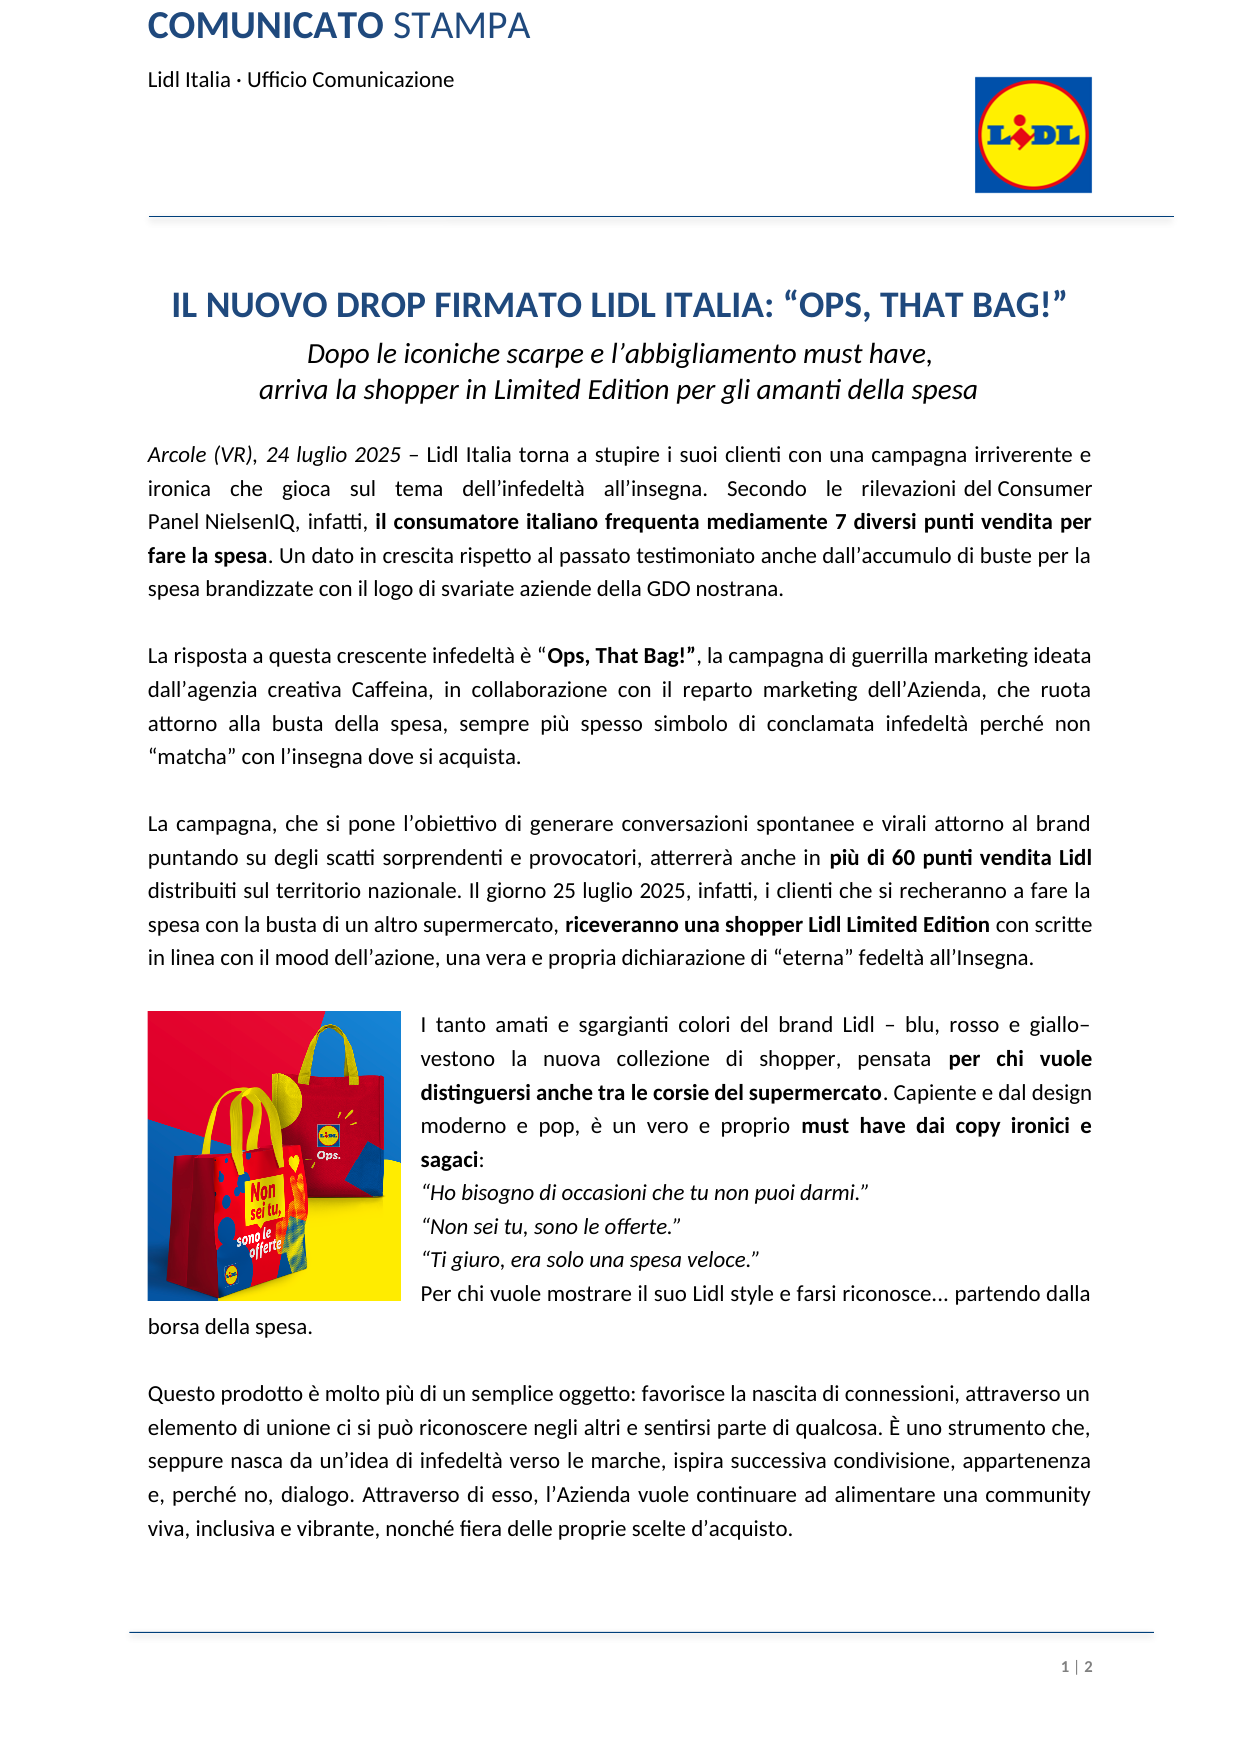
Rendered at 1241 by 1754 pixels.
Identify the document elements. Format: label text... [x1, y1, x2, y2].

text “Non sei tu, sono le offerte.” [401, 1212, 1092, 1240]
picture [147, 1011, 401, 1301]
text La campagna, che si pone l’obiettivo di generare conversazioni spontanee e virali attorno al brand puntando su degli scatti sorprendenti e provocatori, atterrerà anche in più di 60 punti vendita Lidl distribuiti sul territorio nazionale. Il giorno 25 luglio 2025, infatti, i clienti che si recheranno a fare la spesa con la busta di un altro supermercato, riceveranno una shopper Lidl Limited Edition con scritte in linea con il mood dell’azione, una vera e propria dichiarazione di “eterna” fedeltà all’Insegna. [148, 809, 1092, 972]
text “Ti giuro, era solo una spesa veloce.” [401, 1245, 1092, 1273]
text Dopo le iconiche scarpe e l’abbigliamento must have, [148, 336, 1092, 371]
text il nuovo drop firmato lidl italia: “ops, that bag!” [148, 281, 1092, 326]
text Questo prodotto è molto più di un semplice oggetto: favorisce la nascita di connessioni, attraverso un elemento di unione ci si può riconoscere negli altri e sentirsi parte di qualcosa. È uno strumento che, seppure nasca da un’idea di infedeltà verso le marche, ispira successiva condivisione, appartenenza e, perché no, dialogo. Attraverso di esso, l’Azienda vuole continuare ad alimentare una community viva, inclusiva e vibrante, nonché fiera delle proprie scelte d’acquisto. [148, 1379, 1092, 1542]
text Arcole (VR), 24 luglio 2025 – Lidl Italia torna a stupire i suoi clienti con una campagna irriverente e ironica che gioca sul tema dell’infedeltà all’insegna. Secondo le rilevazioni del Consumer Panel NielsenIQ, infatti, il consumatore italiano frequenta mediamente 7 diversi punti vendita per fare la spesa. Un dato in crescita rispetto al passato testimoniato anche dall’accumulo di buste per la spesa brandizzate con il logo di svariate aziende della GDO nostrana. [148, 440, 1092, 603]
text I tanto amati e sgargianti colori del brand Lidl – blu, rosso e giallo– vestono la nuova collezione di shopper, pensata per chi vuole distinguersi anche tra le corsie del supermercato. Capiente e dal design moderno e pop, è un vero e proprio must have dai copy ironici e sagaci: [401, 1011, 1092, 1173]
text arriva la shopper in Limited Edition per gli amanti della spesa [148, 371, 1092, 407]
picture [974, 76, 1093, 194]
text Per chi vuole mostrare il suo Lidl style e farsi riconosce... partendo dalla borsa della spesa. [148, 1279, 1092, 1341]
text “Ho bisogno di occasioni che tu non puoi darmi.” [401, 1178, 1092, 1206]
text La risposta a questa crescente infedeltà è “Ops, That Bag!”, la campagna di guerrilla marketing ideata dall’agenzia creativa Caffeina, in collaborazione con il reparto marketing dell’Azienda, che ruota attorno alla busta della spesa, sempre più spesso simbolo di conclamata infedeltà perché non “matcha” con l’insegna dove si acquista. [148, 642, 1092, 770]
